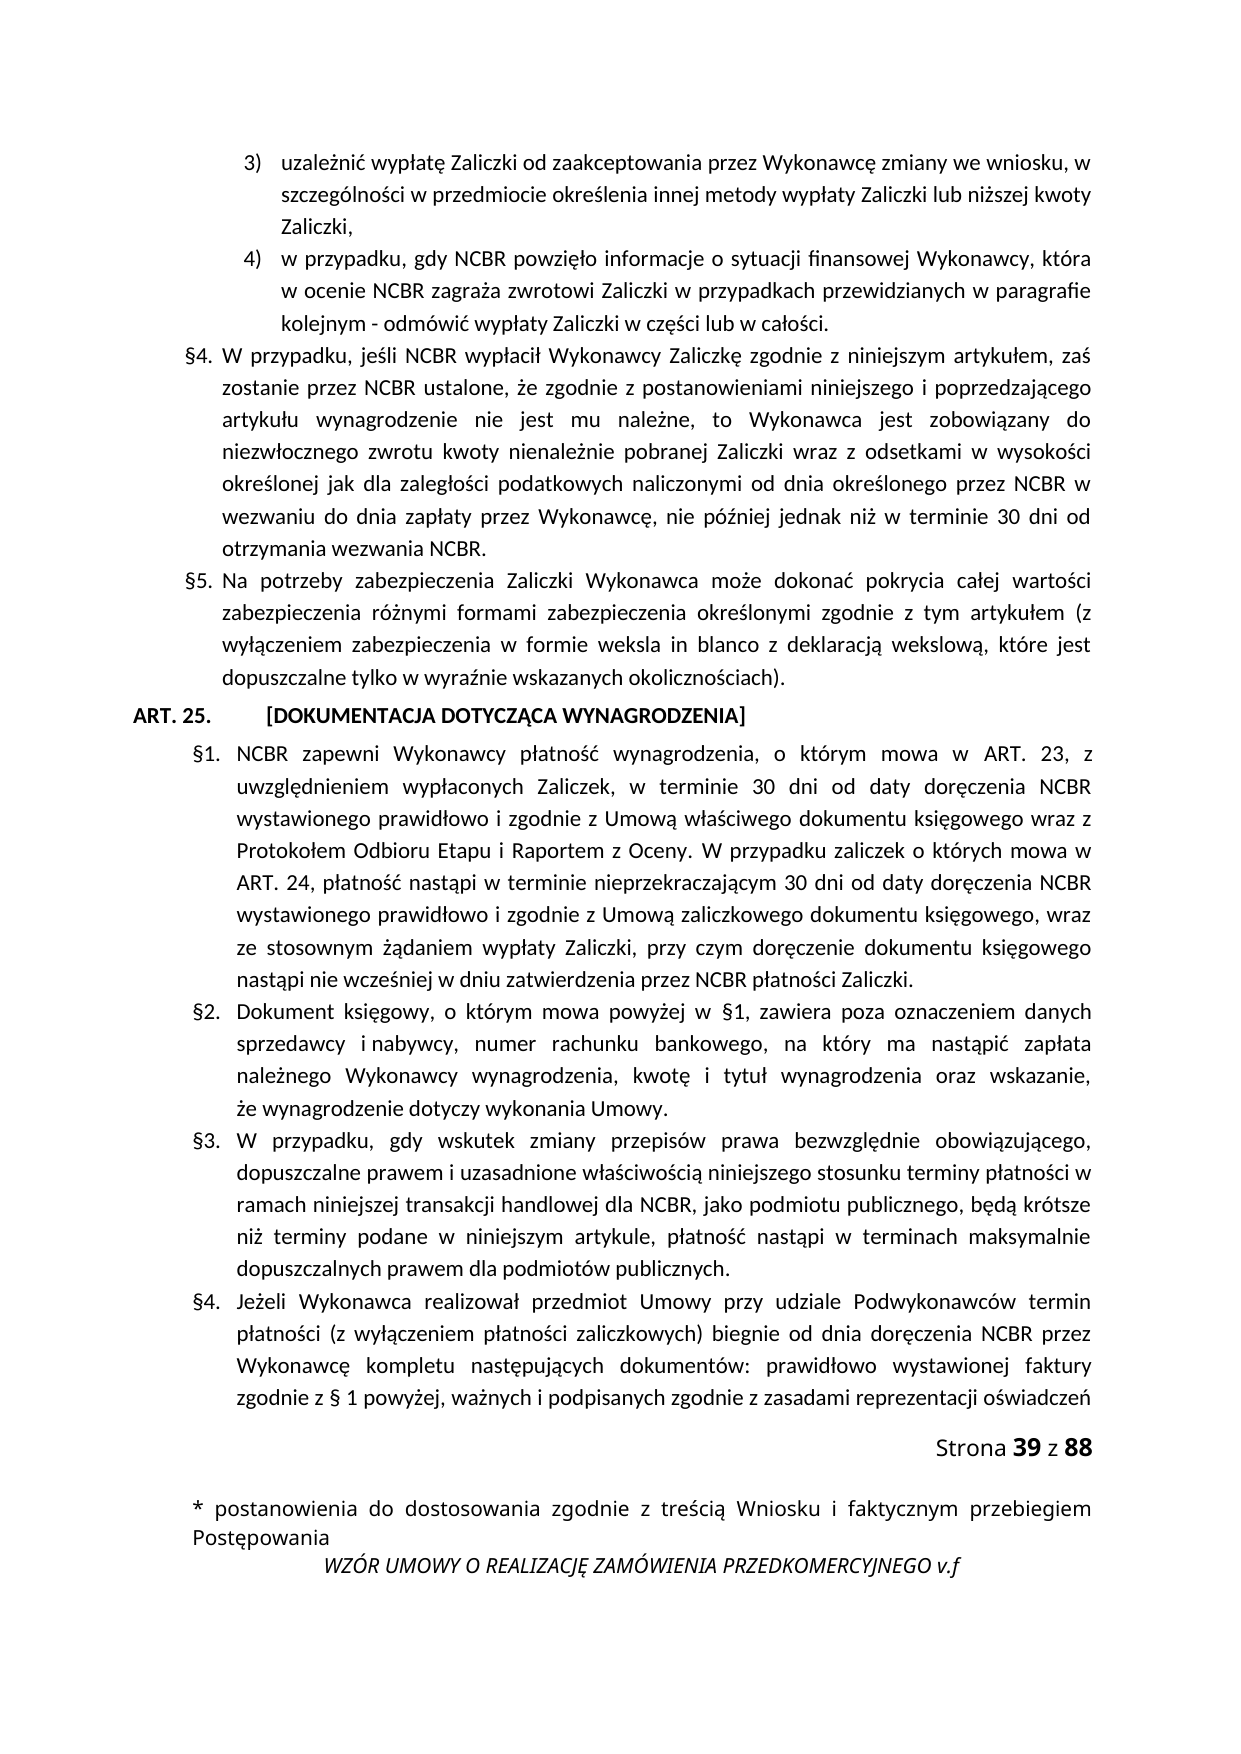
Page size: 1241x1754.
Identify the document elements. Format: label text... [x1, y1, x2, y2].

list Na potrzeby zabezpieczenia Zaliczki Wykonawca może dokonać pokrycia całej wartości zabezpieczenia różnymi formami zabezpieczenia określonymi zgodnie z tym artykułem (z wyłączeniem zabezpieczenia w formie weksla in blanco z deklaracją wekslową, które jest dopuszczalne tylko w wyraźnie wskazanych okolicznościach). [184, 566, 1093, 691]
list uzależnić wypłatę Zaliczki od zaakceptowania przez Wykonawcę zmiany we wniosku, w szczególności w przedmiocie określenia innej metody wypłaty Zaliczki lub niższej kwoty Zaliczki, [243, 148, 1093, 240]
subtitle [DOKUMENTACJA DOTYCZĄCA WYNAGRODZENIA] [133, 701, 1093, 729]
list NCBR zapewni Wykonawcy płatność wynagrodzenia, o którym mowa w ART. 23, z uwzględnieniem wypłaconych Zaliczek, w terminie 30 dni od daty doręczenia NCBR wystawionego prawidłowo i zgodnie z Umową właściwego dokumentu księgowego wraz z Protokołem Odbioru Etapu i Raportem z Oceny. W przypadku zaliczek o których mowa w ART. 24, płatność nastąpi w terminie nieprzekraczającym 30 dni od daty doręczenia NCBR wystawionego prawidłowo i zgodnie z Umową zaliczkowego dokumentu księgowego, wraz ze stosownym żądaniem wypłaty Zaliczki, przy czym doręczenie dokumentu księgowego nastąpi nie wcześniej w dniu zatwierdzenia przez NCBR płatności Zaliczki. [192, 739, 1093, 993]
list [192, 1287, 1093, 1411]
list W przypadku, gdy wskutek zmiany przepisów prawa bezwzględnie obowiązującego, dopuszczalne prawem i uzasadnione właściwością niniejszego stosunku terminy płatności w ramach niniejszej transakcji handlowej dla NCBR, jako podmiotu publicznego, będą krótsze niż terminy podane w niniejszym artykule, płatność nastąpi w terminach maksymalnie dopuszczalnych prawem dla podmiotów publicznych. [192, 1126, 1093, 1283]
list Dokument księgowy, o którym mowa powyżej w §1, zawiera poza oznaczeniem danych sprzedawcy i nabywcy, numer rachunku bankowego, na który ma nastąpić zapłata należnego Wykonawcy wynagrodzenia, kwotę i tytuł wynagrodzenia oraz wskazanie, że wynagrodzenie dotyczy wykonania Umowy. [192, 997, 1093, 1122]
list W przypadku, jeśli NCBR wypłacił Wykonawcy Zaliczkę zgodnie z niniejszym artykułem, zaś zostanie przez NCBR ustalone, że zgodnie z postanowieniami niniejszego i poprzedzającego artykułu wynagrodzenie nie jest mu należne, to Wykonawca jest zobowiązany do niezwłocznego zwrotu kwoty nienależnie pobranej Zaliczki wraz z odsetkami w wysokości określonej jak dla zaległości podatkowych naliczonymi od dnia określonego przez NCBR w wezwaniu do dnia zapłaty przez Wykonawcę, nie później jednak niż w terminie 30 dni od otrzymania wezwania NCBR. [184, 341, 1093, 562]
list w przypadku, gdy NCBR powzięło informacje o sytuacji finansowej Wykonawcy, która w ocenie NCBR zagraża zwrotowi Zaliczki w przypadkach przewidzianych w paragrafie kolejnym - odmówić wypłaty Zaliczki w części lub w całości. [243, 244, 1093, 337]
